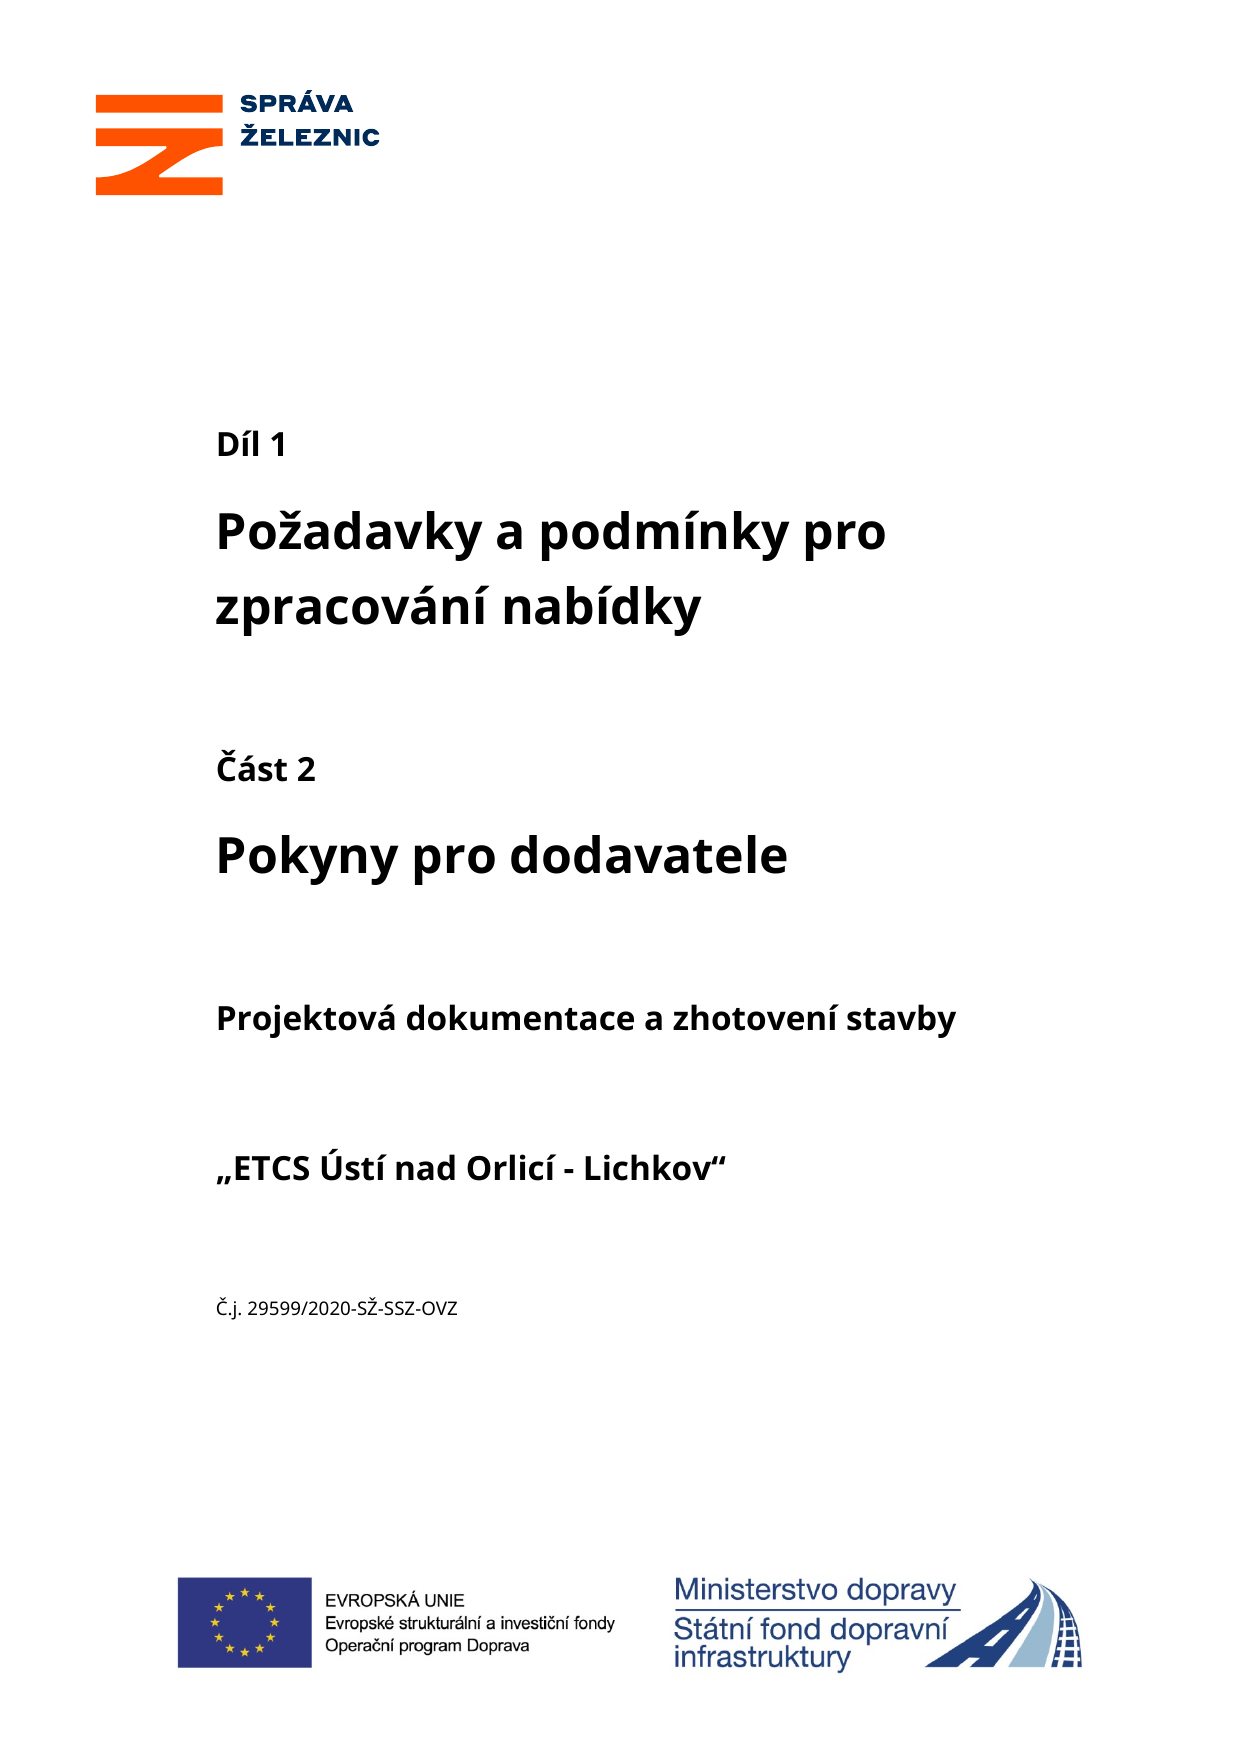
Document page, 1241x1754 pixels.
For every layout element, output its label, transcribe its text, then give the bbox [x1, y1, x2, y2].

text Část 2 [216, 746, 1122, 791]
picture [144, 1544, 1119, 1701]
text Díl 1 [216, 421, 1122, 466]
text Projektová dokumentace a zhotovení stavby [216, 995, 1122, 1041]
text Pokyny pro dodavatele [216, 820, 1122, 888]
list Č.j. 29599/2020-SŽ-SSZ-OVZ [216, 1295, 1122, 1320]
text Požadavky a podmínky pro zpracování nabídky [216, 496, 1122, 639]
text „ETCS Ústí nad Orlicí - Lichkov“ [216, 1145, 1122, 1190]
